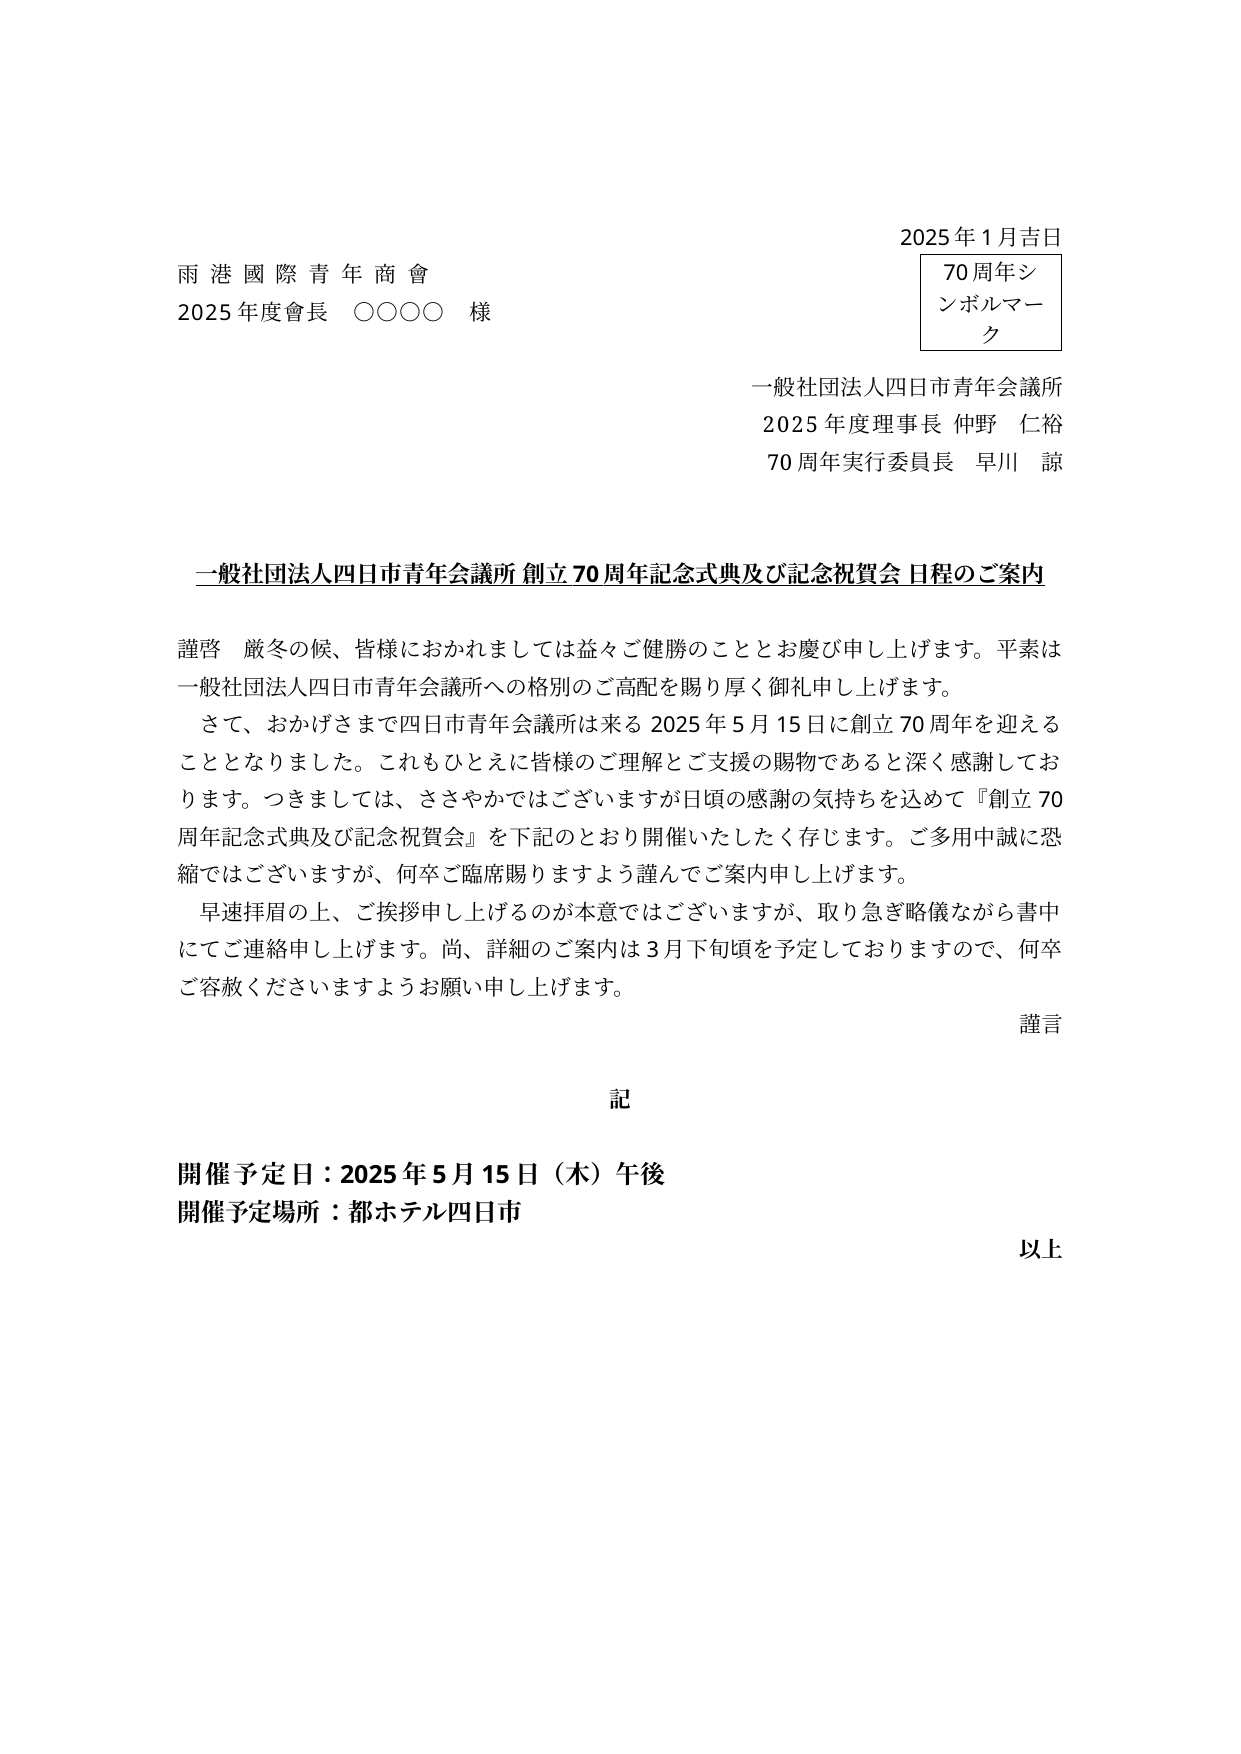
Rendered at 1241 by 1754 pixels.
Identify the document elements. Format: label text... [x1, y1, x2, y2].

text 雨港國際青年商會 [177, 254, 920, 292]
text 一般社団法人四日市青年会議所 創立70周年記念式典及び記念祝賀会 日程のご案内 [177, 554, 1063, 592]
text 70周年実行委員長 早川 諒 [177, 442, 1063, 479]
text さて、おかげさまで四日市青年会議所は来る2025年5月15日に創立70周年を迎えることとなりました。これもひとえに皆様のご理解とご支援の賜物であると深く感謝しております。つきましては、ささやかではございますが日頃の感謝の気持ちを込めて『創立70周年記念式典及び記念祝賀会』を下記のとおり開催いたしたく存じます。ご多用中誠に恐縮ではございますが、何卒ご臨席賜りますよう謹んでご案内申し上げます。 [177, 704, 1063, 892]
subtitle 記 [177, 1079, 1063, 1117]
text 2025年1月吉日 [177, 217, 1063, 254]
text 2025年度會長 ○○○○ 様 [177, 292, 920, 329]
text 以上 [177, 1229, 1063, 1267]
text 開催予定場所：都ホテル四日市 [177, 1192, 1063, 1229]
text 謹啓 厳冬の候、皆様におかれましては益々ご健勝のこととお慶び申し上げます。平素は一般社団法人四日市青年会議所への格別のご高配を賜り厚く御礼申し上げます。 [177, 629, 1063, 704]
text 早速拝眉の上、ご挨拶申し上げるのが本意ではございますが、取り急ぎ略儀ながら書中にてご連絡申し上げます。尚、詳細のご案内は3月下旬頃を予定しておりますので、何卒ご容赦くださいますようお願い申し上げます。 [177, 892, 1063, 1004]
text 2025年度理事長 仲野 仁裕 [177, 404, 1063, 442]
text 一般社団法人四日市青年会議所 [177, 367, 1063, 404]
text 開催予定日：2025年5月15日（木）午後 [177, 1154, 1063, 1192]
text 謹言 [177, 1004, 1063, 1042]
